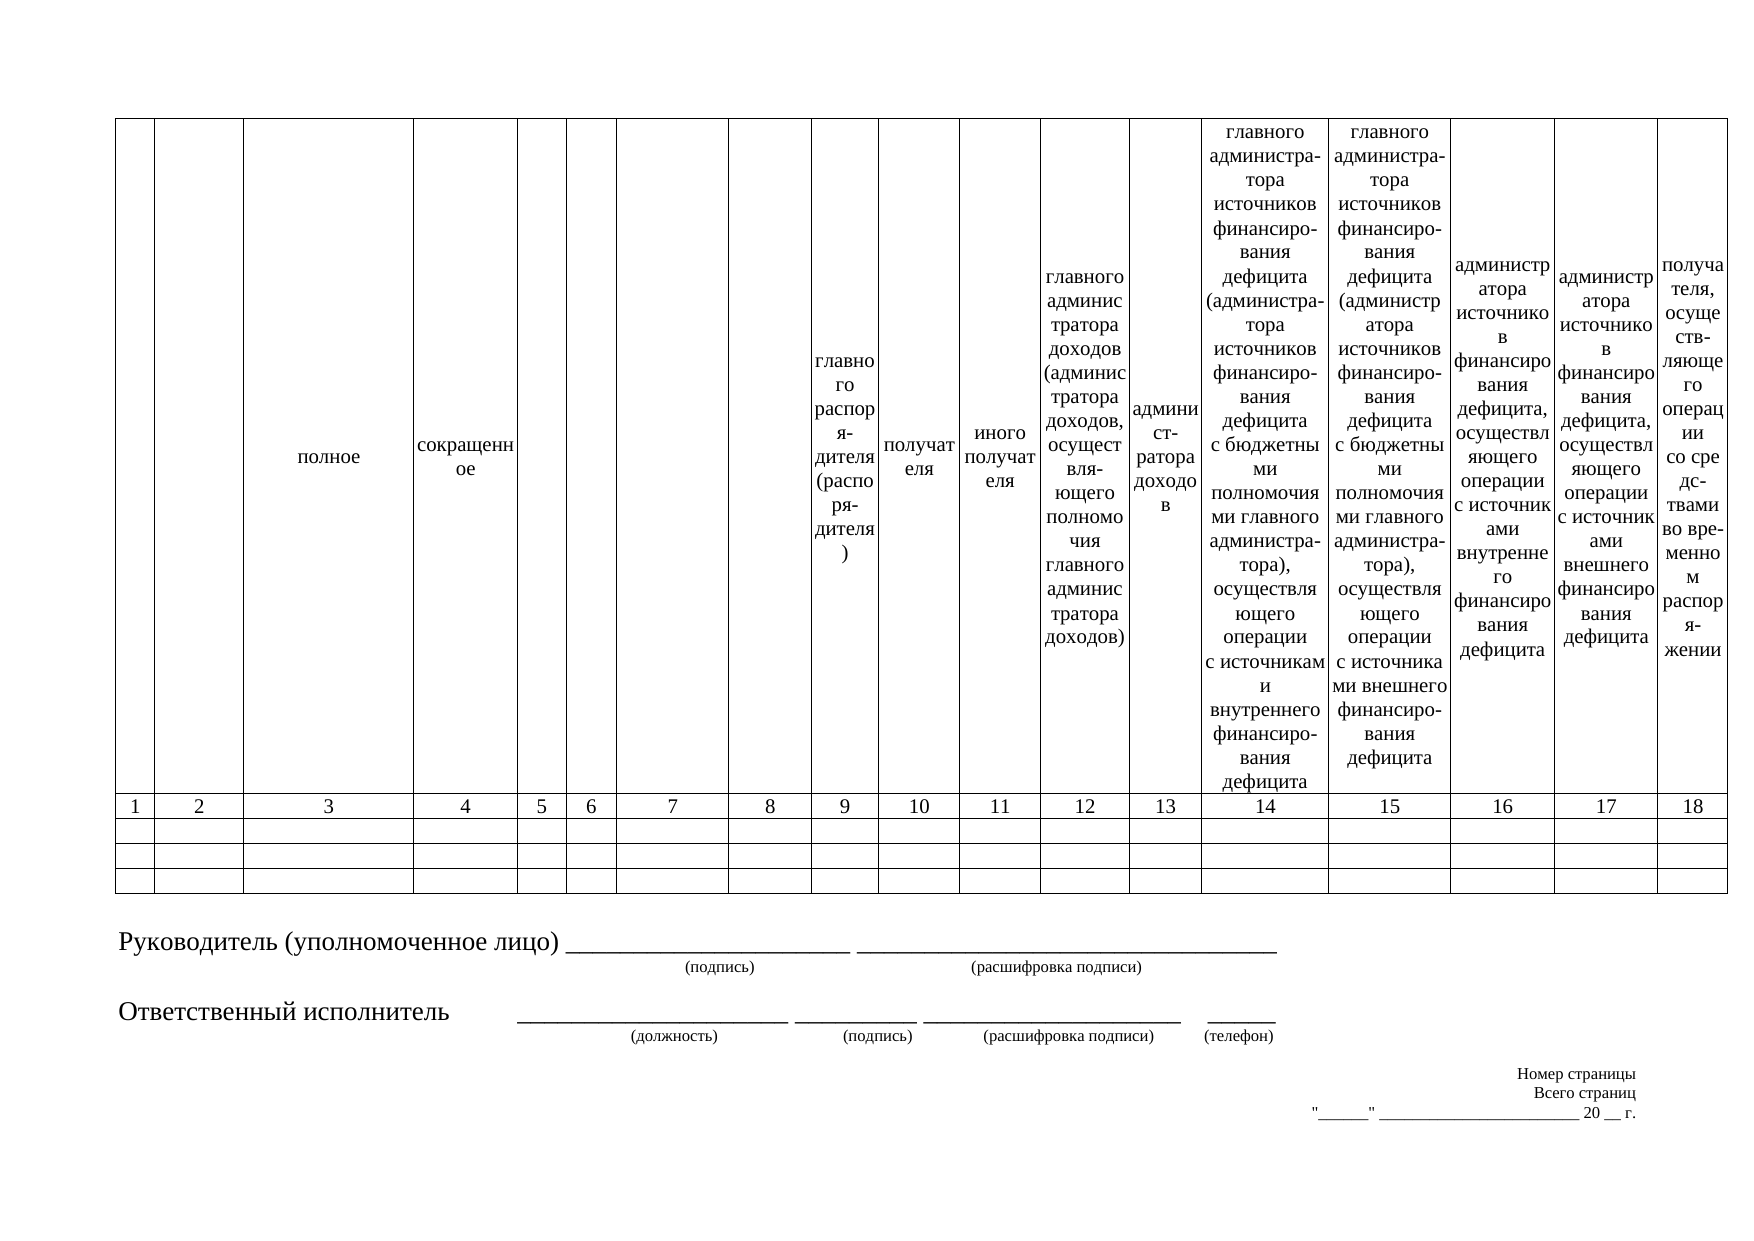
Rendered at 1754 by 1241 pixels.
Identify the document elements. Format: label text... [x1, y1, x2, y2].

text (должность) (подпись) (расшифровка подписи) (телефон) [118, 1026, 1636, 1045]
table_cell 15 [1329, 794, 1450, 818]
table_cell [1130, 119, 1201, 793]
table_cell [1329, 819, 1450, 843]
table_cell [1555, 844, 1657, 868]
table_cell 7 [617, 794, 728, 818]
table_cell 1 [116, 794, 154, 818]
table_cell [1451, 819, 1554, 843]
table_cell [1202, 844, 1328, 868]
table_cell [1130, 819, 1201, 843]
table_cell [414, 844, 517, 868]
table_cell [617, 844, 728, 868]
table_cell [244, 844, 413, 868]
table_cell [1130, 844, 1201, 868]
table_cell [812, 844, 878, 868]
table_cell 9 [812, 794, 878, 818]
text "______" ________________________ 20 __ г. [118, 1102, 1636, 1122]
table_cell [1130, 869, 1201, 893]
table_cell [155, 819, 243, 843]
table_cell [1041, 844, 1129, 868]
table_cell [729, 819, 811, 843]
table_cell [155, 844, 243, 868]
table_cell полное [244, 119, 413, 793]
table_cell [116, 819, 154, 843]
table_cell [1658, 119, 1727, 793]
table_cell 4 [414, 794, 517, 818]
table_cell [244, 869, 413, 893]
table_cell [960, 869, 1040, 893]
table_cell сокращенное [414, 119, 517, 793]
table_cell 11 [960, 794, 1040, 818]
table_cell [729, 869, 811, 893]
table_cell 5 [518, 794, 566, 818]
table_cell [729, 844, 811, 868]
table_cell [414, 819, 517, 843]
table_cell [1451, 844, 1554, 868]
table_cell 6 [567, 794, 616, 818]
table_cell [567, 819, 616, 843]
table_cell [617, 819, 728, 843]
table_cell иного получателя [960, 119, 1040, 793]
text Руководитель (уполномоченное лицо) _____________________ _______________________________ [118, 925, 1636, 956]
table_cell [116, 869, 154, 893]
table_cell [1329, 869, 1450, 893]
table_cell [244, 819, 413, 843]
table_cell 10 [879, 794, 959, 818]
table_cell главного администратора доходов (администратора доходов, осуществляющего полномочия главного администратора доходов) [1041, 119, 1129, 793]
table_cell 16 [1451, 794, 1554, 818]
table_cell [1555, 819, 1657, 843]
text (подпись) (расшифровка подписи) [118, 956, 1636, 976]
table_cell [1202, 819, 1328, 843]
table_cell администратора источников финансирования дефицита, осуществляющего операции с источниками внутреннего финансирования дефицита [1451, 119, 1554, 793]
table_cell 8 [729, 794, 811, 818]
table_cell [518, 819, 566, 843]
table_cell [1041, 819, 1129, 843]
table_cell 13 [1130, 794, 1201, 818]
table_cell [812, 819, 878, 843]
table_cell 12 [1041, 794, 1129, 818]
table_cell [1202, 869, 1328, 893]
table_cell [879, 869, 959, 893]
table_cell 2 [155, 794, 243, 818]
table_cell [617, 869, 728, 893]
table_cell [1658, 844, 1727, 868]
table_cell [518, 844, 566, 868]
table_cell [879, 819, 959, 843]
table_cell [1329, 844, 1450, 868]
table_cell 17 [1555, 794, 1657, 818]
table_cell [960, 844, 1040, 868]
table_cell администратора источников финансирования дефицита, осуществляющего операции с источниками внешнего финансирования дефицита [1555, 119, 1657, 793]
table_cell 18 [1658, 794, 1727, 818]
table_cell [567, 869, 616, 893]
table_cell [879, 844, 959, 868]
table_cell 14 [1202, 794, 1328, 818]
table_cell [116, 844, 154, 868]
table_cell [1041, 869, 1129, 893]
table_cell 3 [244, 794, 413, 818]
text Всего страниц [118, 1083, 1636, 1102]
text Ответственный исполнитель ____________________ _________ ___________________ _____ [118, 995, 1636, 1026]
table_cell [812, 119, 878, 793]
table_cell [960, 819, 1040, 843]
table_cell [812, 869, 878, 893]
table_cell получателя [879, 119, 959, 793]
table_cell [567, 844, 616, 868]
table_cell [1658, 819, 1727, 843]
table_cell [1555, 869, 1657, 893]
table_cell [155, 869, 243, 893]
table_cell [1658, 869, 1727, 893]
table_cell [414, 869, 517, 893]
text Номер страницы [118, 1064, 1636, 1083]
table_cell [518, 869, 566, 893]
table_cell [1451, 869, 1554, 893]
